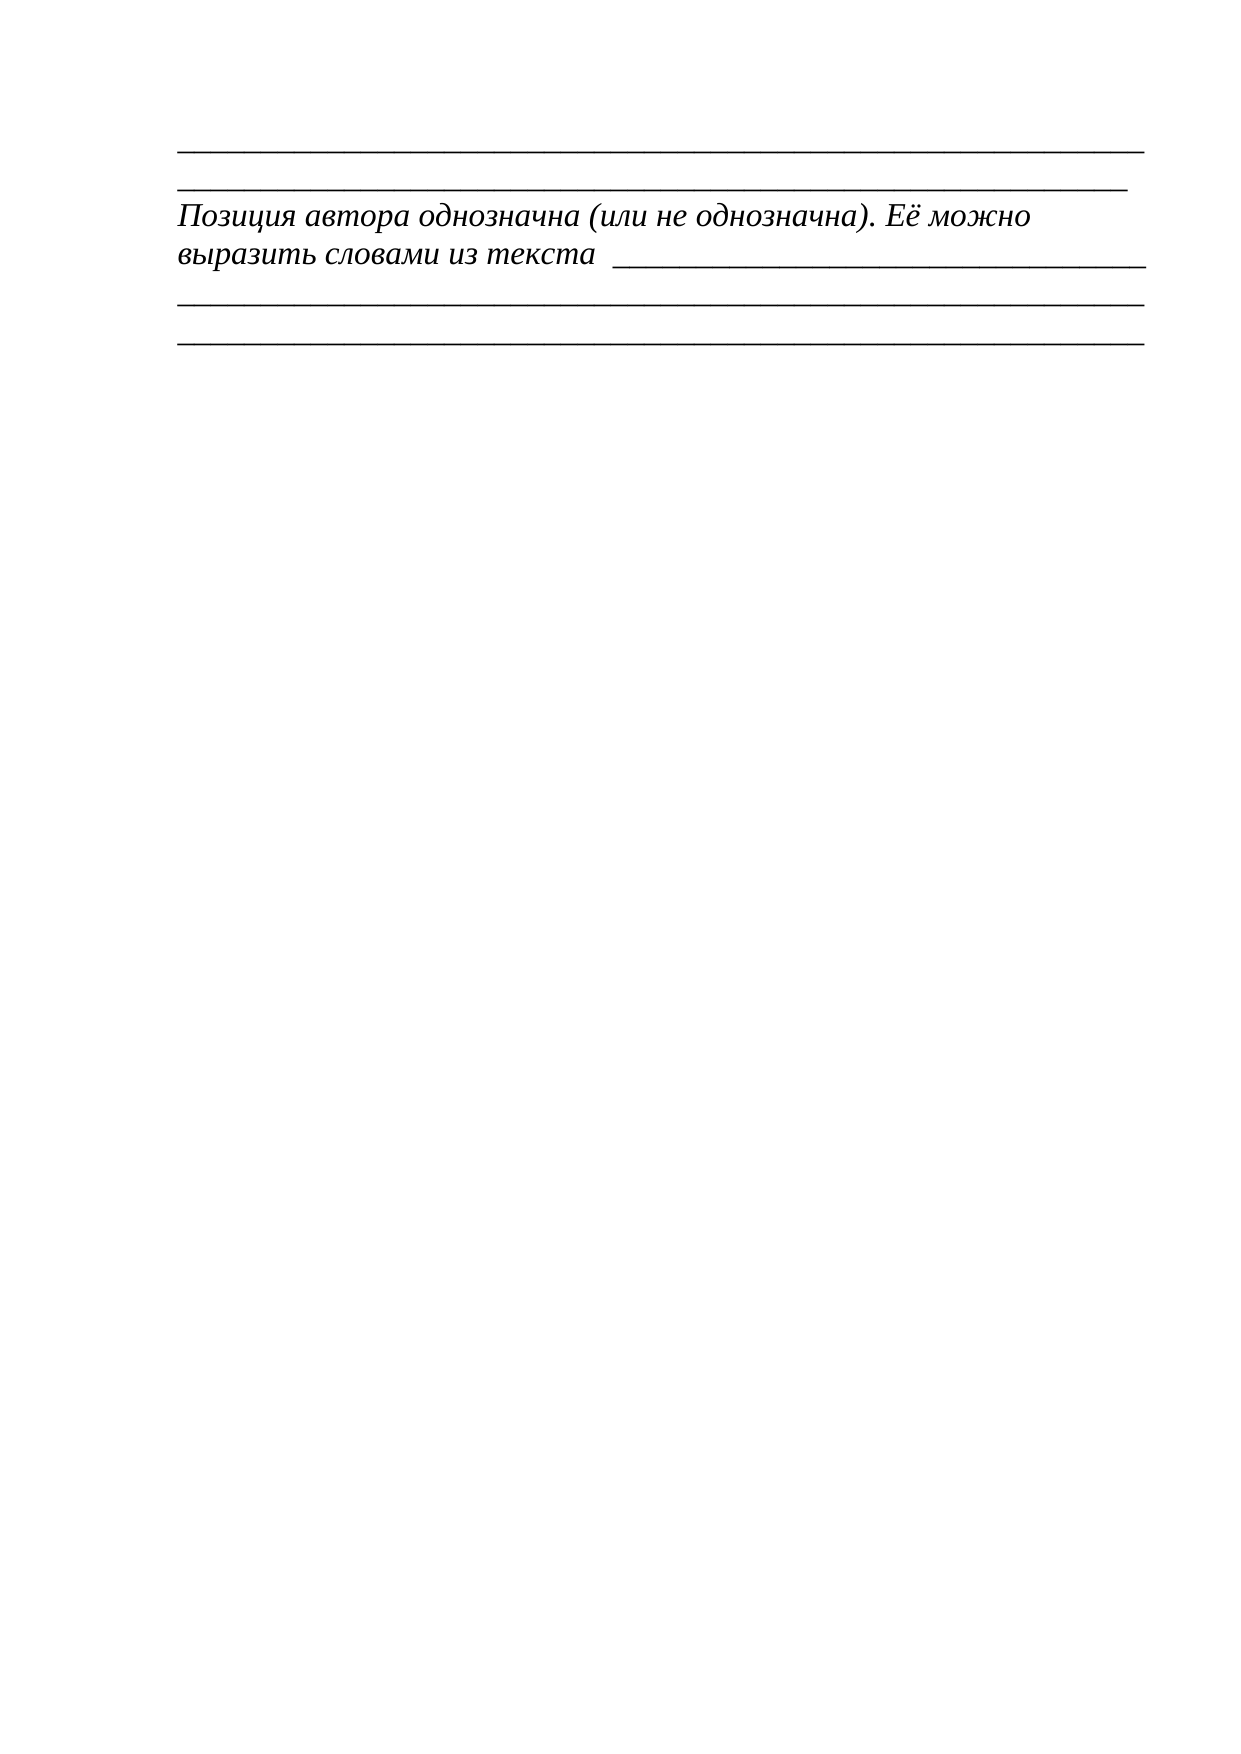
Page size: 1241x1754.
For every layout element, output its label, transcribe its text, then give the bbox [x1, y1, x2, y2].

text ____________________________________________________________________________________________________________________ [177, 271, 1152, 348]
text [177, 118, 1152, 195]
text Позиция автора однозначна (или не однозначна). Её можно выразить словами из текста ________________________________ [177, 195, 1152, 271]
